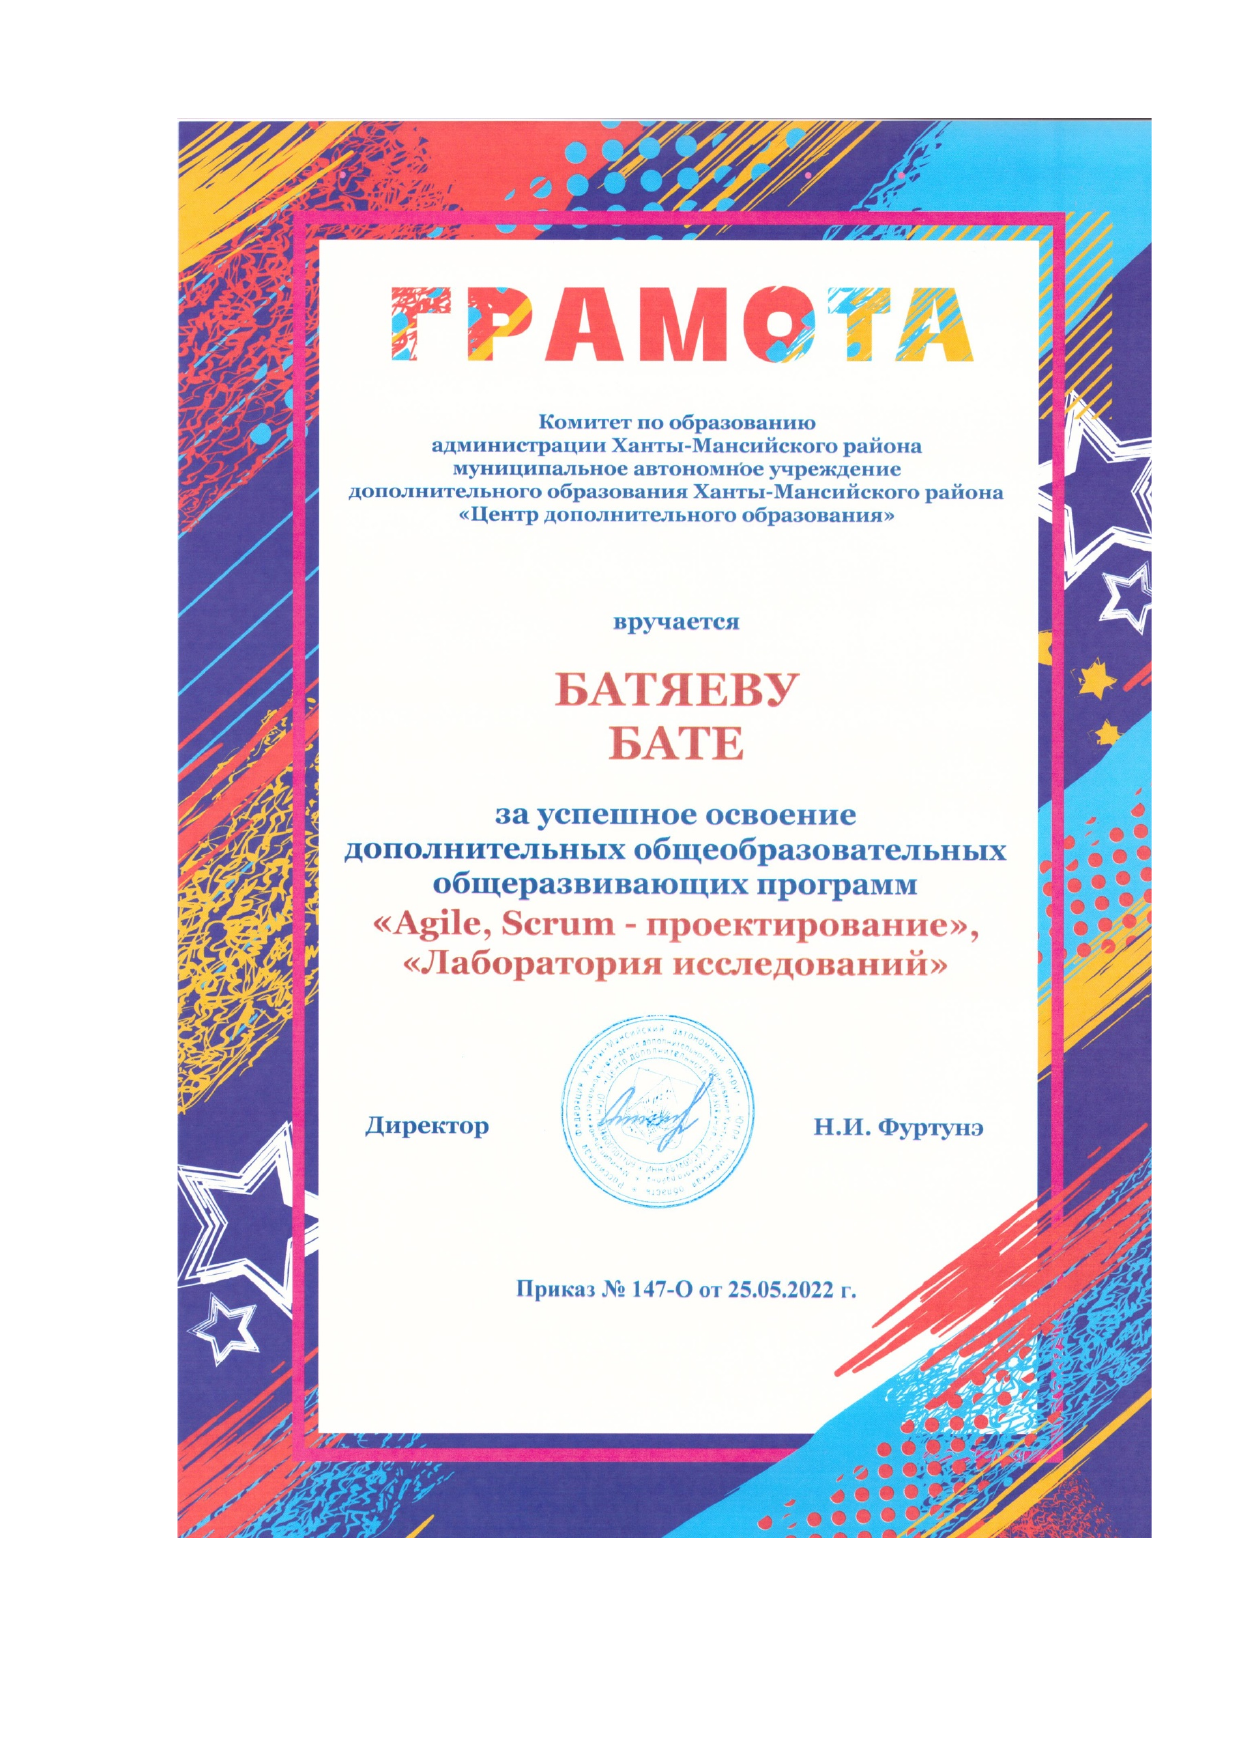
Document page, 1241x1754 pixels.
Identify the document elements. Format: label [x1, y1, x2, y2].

picture [177, 118, 1152, 1538]
